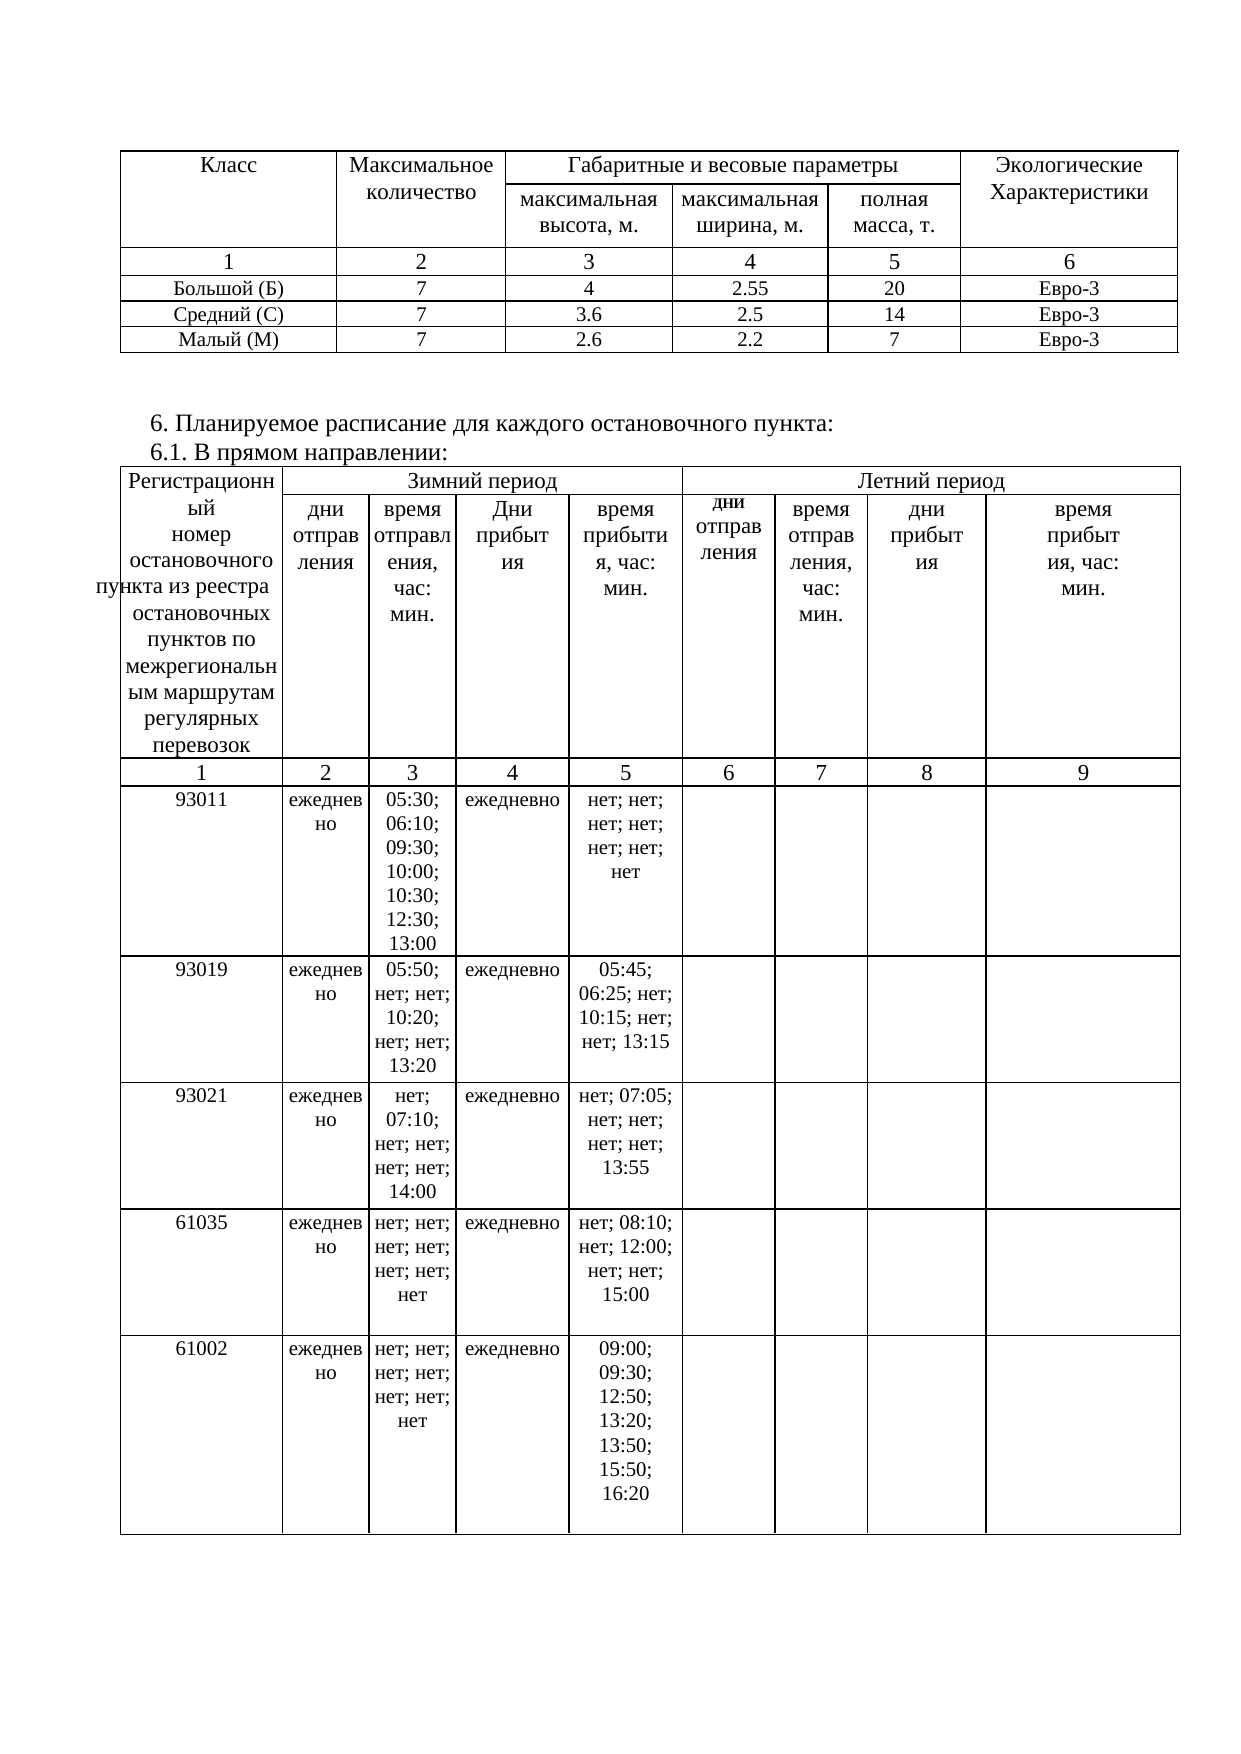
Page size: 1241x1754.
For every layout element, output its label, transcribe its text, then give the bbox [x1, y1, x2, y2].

table_cell ежедневно [457, 1083, 568, 1208]
table_cell [776, 787, 867, 955]
table_cell Малый (М) [121, 327, 336, 351]
table_cell максимальная ширина, м. [673, 185, 827, 247]
table_header Габаритные и весовые параметры [506, 152, 960, 183]
table_cell [987, 1336, 1180, 1533]
table_cell 05:30; 06:10; 09:30; 10:00; 10:30; 12:30; 13:00 [370, 787, 455, 955]
table_header Экологические Характеристики [961, 152, 1177, 247]
table_cell [683, 957, 774, 1082]
table_cell 4 [673, 248, 827, 274]
table_cell 09:00; 09:30; 12:50; 13:20; 13:50; 15:50; 16:20 [570, 1336, 682, 1533]
table_cell время прибыти я, час: мин. [570, 495, 682, 757]
table_cell ежедневно [283, 957, 368, 1082]
table_cell 2.55 [673, 276, 827, 300]
table_cell ДНИ отправ ления [683, 495, 774, 757]
text 6. Планируемое расписание для каждого остановочного пункта: [150, 408, 1090, 437]
text 6.1. В прямом направлении: [150, 437, 1090, 466]
table_cell 7 [337, 327, 505, 351]
table_cell [868, 1083, 985, 1208]
table_cell время отправ ления, час: мин. [776, 495, 867, 757]
table_cell 2.2 [673, 327, 827, 351]
table_cell 2.5 [673, 302, 827, 326]
table_cell [987, 1083, 1180, 1208]
table_cell Средний (С) [121, 302, 336, 326]
table_header Зимний период [283, 467, 682, 493]
table_cell [776, 1210, 867, 1335]
table_cell 05:50; нет; нет; 10:20; нет; нет; 13:20 [370, 957, 455, 1082]
table_cell 7 [829, 327, 960, 351]
table_cell ежедневно [457, 957, 568, 1082]
table_cell 6 [683, 759, 774, 785]
table_cell 9 [987, 759, 1180, 785]
table_cell [776, 957, 867, 1082]
table_cell 93019 [121, 957, 282, 1082]
table_cell 7 [337, 276, 505, 300]
table_cell время отправл ения, час: мин. [370, 495, 455, 757]
table_cell 61002 [121, 1336, 282, 1533]
table_cell 3 [506, 248, 672, 274]
table_cell ежедневно [457, 1336, 568, 1533]
table_cell Большой (Б) [121, 276, 336, 300]
table_cell 93011 [121, 787, 282, 955]
table_cell максимальная высота, м. [506, 185, 672, 247]
table_cell 05:45; 06:25; нет; 10:15; нет; нет; 13:15 [570, 957, 682, 1082]
table_cell 2 [337, 248, 505, 274]
table_cell нет; нет; нет; нет; нет; нет; нет [370, 1336, 455, 1533]
table_cell [987, 787, 1180, 955]
table_cell 1 [121, 759, 282, 785]
table_cell 3 [370, 759, 455, 785]
table_cell нет; 08:10; нет; 12:00; нет; нет; 15:00 [570, 1210, 682, 1335]
table_cell нет; нет; нет; нет; нет; нет; нет [370, 1210, 455, 1335]
table_cell [987, 957, 1180, 1082]
table_header Летний период [683, 467, 1180, 493]
table_cell 93021 [121, 1083, 282, 1208]
table_cell [868, 1336, 985, 1533]
table_cell Евро-3 [961, 327, 1177, 351]
table_cell 5 [829, 248, 960, 274]
table_header Класс [121, 152, 336, 247]
table_cell нет; нет; нет; нет; нет; нет; нет [570, 787, 682, 955]
table_cell нет; 07:10; нет; нет; нет; нет; 14:00 [370, 1083, 455, 1208]
table_cell 14 [829, 302, 960, 326]
table_cell [868, 787, 985, 955]
table_cell ежедневно [457, 787, 568, 955]
table_cell [683, 787, 774, 955]
table_cell дни отправ ления [283, 495, 368, 757]
table_cell 61035 [121, 1210, 282, 1335]
table_cell полная масса, т. [829, 185, 960, 247]
table_cell [683, 1336, 774, 1533]
table_cell 7 [337, 302, 505, 326]
table_cell ежедневно [457, 1210, 568, 1335]
table_cell ежедневно [283, 1083, 368, 1208]
table_cell 4 [457, 759, 568, 785]
table_cell 6 [961, 248, 1177, 274]
table_cell 3.6 [506, 302, 672, 326]
table_cell ежедневно [283, 787, 368, 955]
table_cell [987, 1210, 1180, 1335]
table_cell нет; 07:05; нет; нет; нет; нет; 13:55 [570, 1083, 682, 1208]
table_cell ежедневно [283, 1336, 368, 1533]
table_cell ежедневно [283, 1210, 368, 1335]
table_cell 4 [506, 276, 672, 300]
table_cell дни прибыт ия [868, 495, 985, 757]
table_cell [683, 1083, 774, 1208]
table_cell 5 [570, 759, 682, 785]
table_cell Евро-3 [961, 302, 1177, 326]
table_cell Дни прибыт ия [457, 495, 568, 757]
table_cell [868, 957, 985, 1082]
table_cell 7 [776, 759, 867, 785]
table_cell 1 [121, 248, 336, 274]
table_cell [776, 1336, 867, 1533]
table_cell 2.6 [506, 327, 672, 351]
table_cell время прибыт ия, час: мин. [987, 495, 1180, 757]
table_header Регистрационный номер остановочного пункта из реестра остановочных пунктов по межрегиональным маршрутам регулярных перевозок [121, 467, 282, 757]
table_cell 2 [283, 759, 368, 785]
table_header Максимальное количество [337, 152, 505, 247]
table_cell [776, 1083, 867, 1208]
table_cell [868, 1210, 985, 1335]
table_cell [683, 1210, 774, 1335]
table_cell 8 [868, 759, 985, 785]
table_cell Евро-3 [961, 276, 1177, 300]
table_cell 20 [829, 276, 960, 300]
